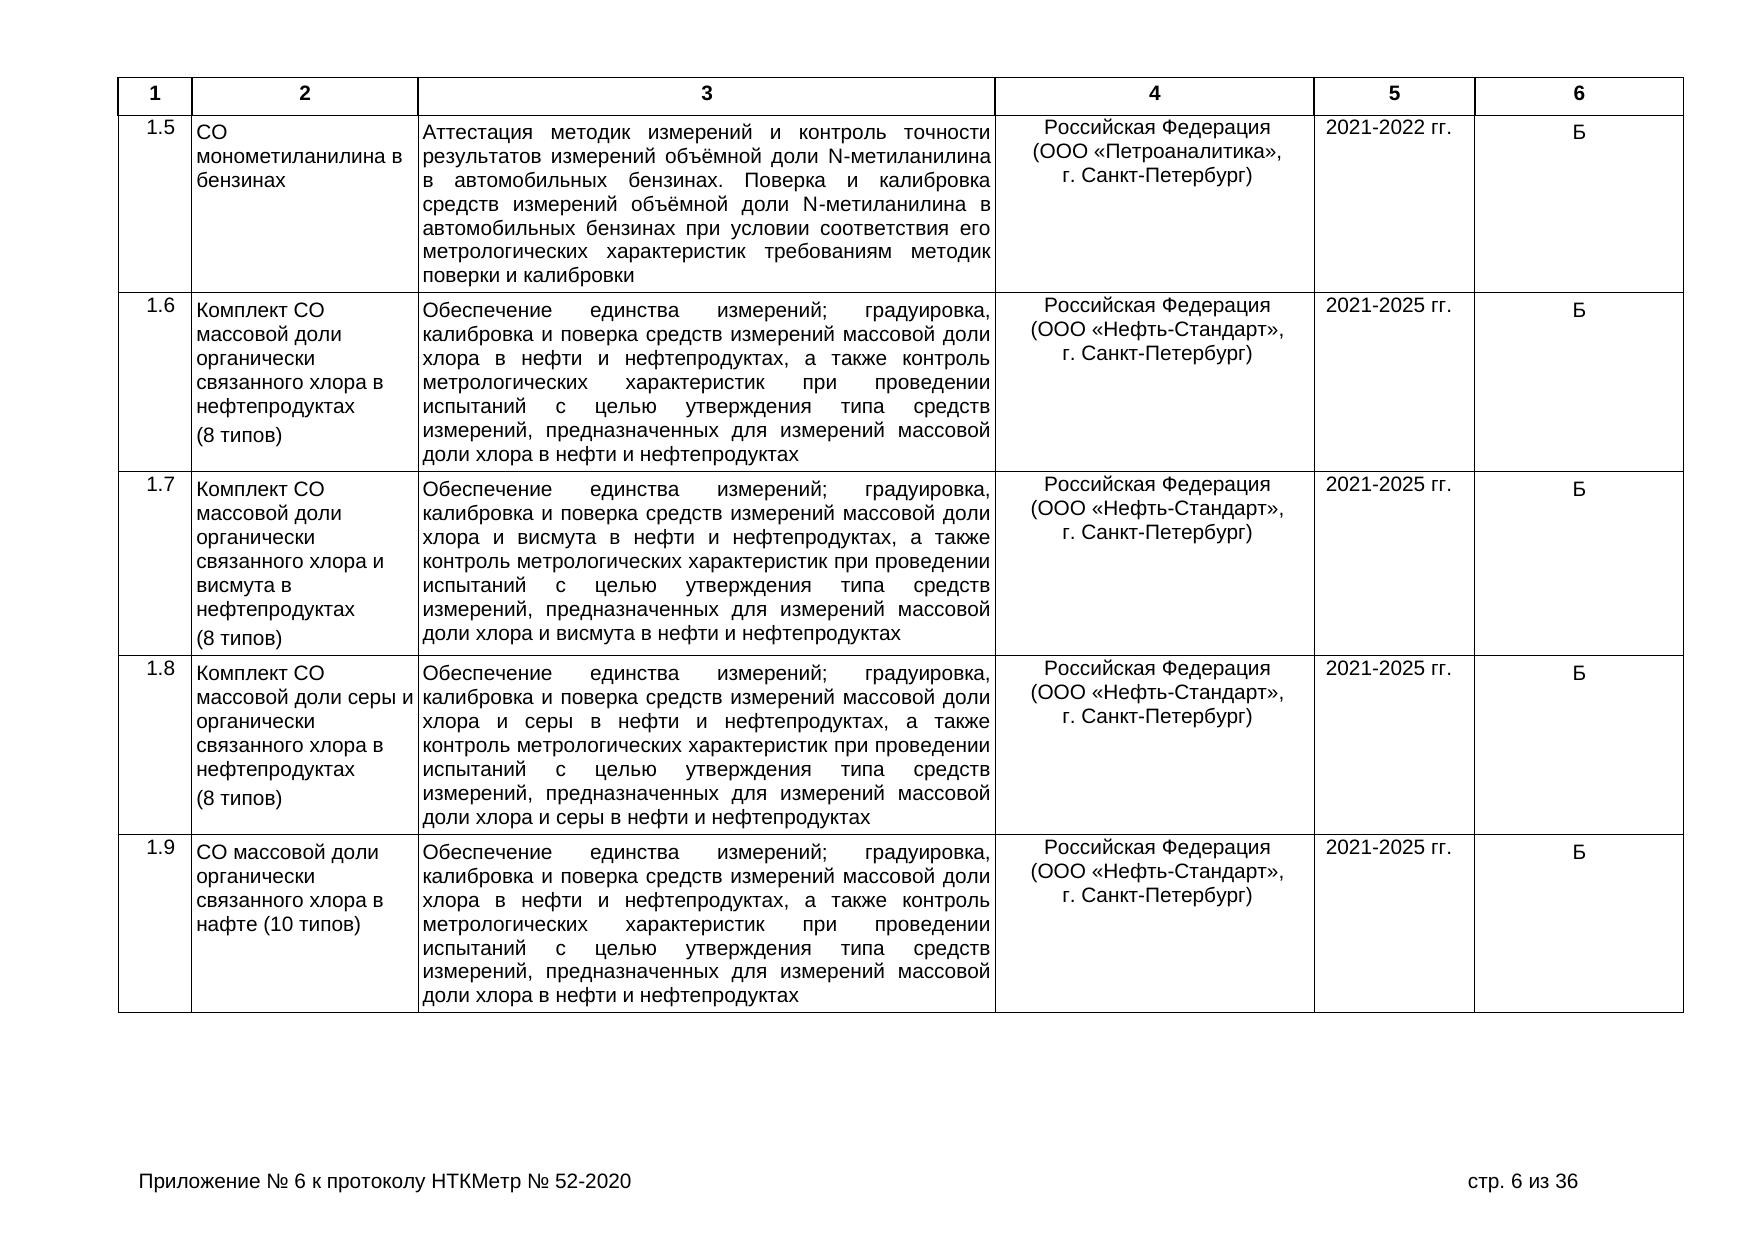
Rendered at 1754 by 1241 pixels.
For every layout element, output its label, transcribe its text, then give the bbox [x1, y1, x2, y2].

table_header 5 [1315, 78, 1474, 114]
table_cell 2021-2022 гг. [1315, 116, 1474, 292]
table_cell Б [1475, 835, 1683, 1012]
table_cell Российская Федерация (ООО «Нефть-Стандарт», г. Санкт-Петербург) [996, 472, 1314, 655]
table_cell Российская Федерация (ООО «Нефть-Стандарт», г. Санкт-Петербург) [996, 656, 1314, 833]
table_cell Б [1475, 656, 1683, 833]
table_cell 1.8 [119, 656, 191, 833]
table_cell 1.6 [119, 293, 191, 471]
table_cell СО массовой доли органически связанного хлора в нафте (10 типов) [192, 835, 418, 1012]
table_cell 1.9 [119, 835, 191, 1012]
table_header 1 [119, 78, 191, 114]
table_cell Российская Федерация (ООО «Петроаналитика», г. Санкт-Петербург) [996, 116, 1314, 292]
table_cell 1.5 [119, 116, 191, 292]
table_cell Обеспечение единства измерений; градуировка, калибровка и поверка средств измерений массовой доли хлора в нефти и нефтепродуктах, а также контроль метрологических характеристик при проведении испытаний с целью утверждения типа средств измерений, предназначенных для измерений массовой доли хлора в нефти и нефтепродуктах [419, 293, 995, 471]
table_cell 1.7 [119, 472, 191, 655]
table_cell Аттестация методик измерений и контроль точности результатов измерений объёмной доли N-метиланилина в автомобильных бензинах. Поверка и калибровка средств измерений объёмной доли N-метиланилина в автомобильных бензинах при условии соответствия его метрологических характеристик требованиям методик поверки и калибровки [419, 116, 995, 292]
table_header 4 [996, 78, 1313, 114]
table_cell Б [1475, 116, 1683, 292]
table_cell Обеспечение единства измерений; градуировка, калибровка и поверка средств измерений массовой доли хлора в нефти и нефтепродуктах, а также контроль метрологических характеристик при проведении испытаний с целью утверждения типа средств измерений, предназначенных для измерений массовой доли хлора в нефти и нефтепродуктах [419, 835, 995, 1012]
table_cell Обеспечение единства измерений; градуировка, калибровка и поверка средств измерений массовой доли хлора и серы в нефти и нефтепродуктах, а также контроль метрологических характеристик при проведении испытаний с целью утверждения типа средств измерений, предназначенных для измерений массовой доли хлора и серы в нефти и нефтепродуктах [419, 656, 995, 833]
table_cell Комплект СО массовой доли органически связанного хлора и висмута в нефтепродуктах (8 типов) [192, 472, 418, 655]
table_cell 2021-2025 гг. [1315, 656, 1474, 833]
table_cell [996, 835, 1314, 1012]
table_header 2 [193, 78, 417, 114]
table_cell Комплект СО массовой доли серы и органически связанного хлора в нефтепродуктах (8 типов) [192, 656, 418, 833]
table_header 3 [419, 78, 994, 114]
table_cell Комплект СО массовой доли органически связанного хлора в нефтепродуктах (8 типов) [192, 293, 418, 471]
table_cell Обеспечение единства измерений; градуировка, калибровка и поверка средств измерений массовой доли хлора и висмута в нефти и нефтепродуктах, а также контроль метрологических характеристик при проведении испытаний с целью утверждения типа средств измерений, предназначенных для измерений массовой доли хлора и висмута в нефти и нефтепродуктах [419, 472, 995, 655]
table_cell 2021-2025 гг. [1315, 472, 1474, 655]
table_cell Российская Федерация (ООО «Нефть-Стандарт», г. Санкт-Петербург) [996, 293, 1314, 471]
table_header 6 [1476, 78, 1683, 114]
table_cell 2021-2025 гг. [1315, 835, 1474, 1012]
table_cell 2021-2025 гг. [1315, 293, 1474, 471]
table_cell Б [1475, 293, 1683, 471]
table_cell СО монометиланилина в бензинах [192, 116, 418, 292]
table_cell Б [1475, 472, 1683, 655]
